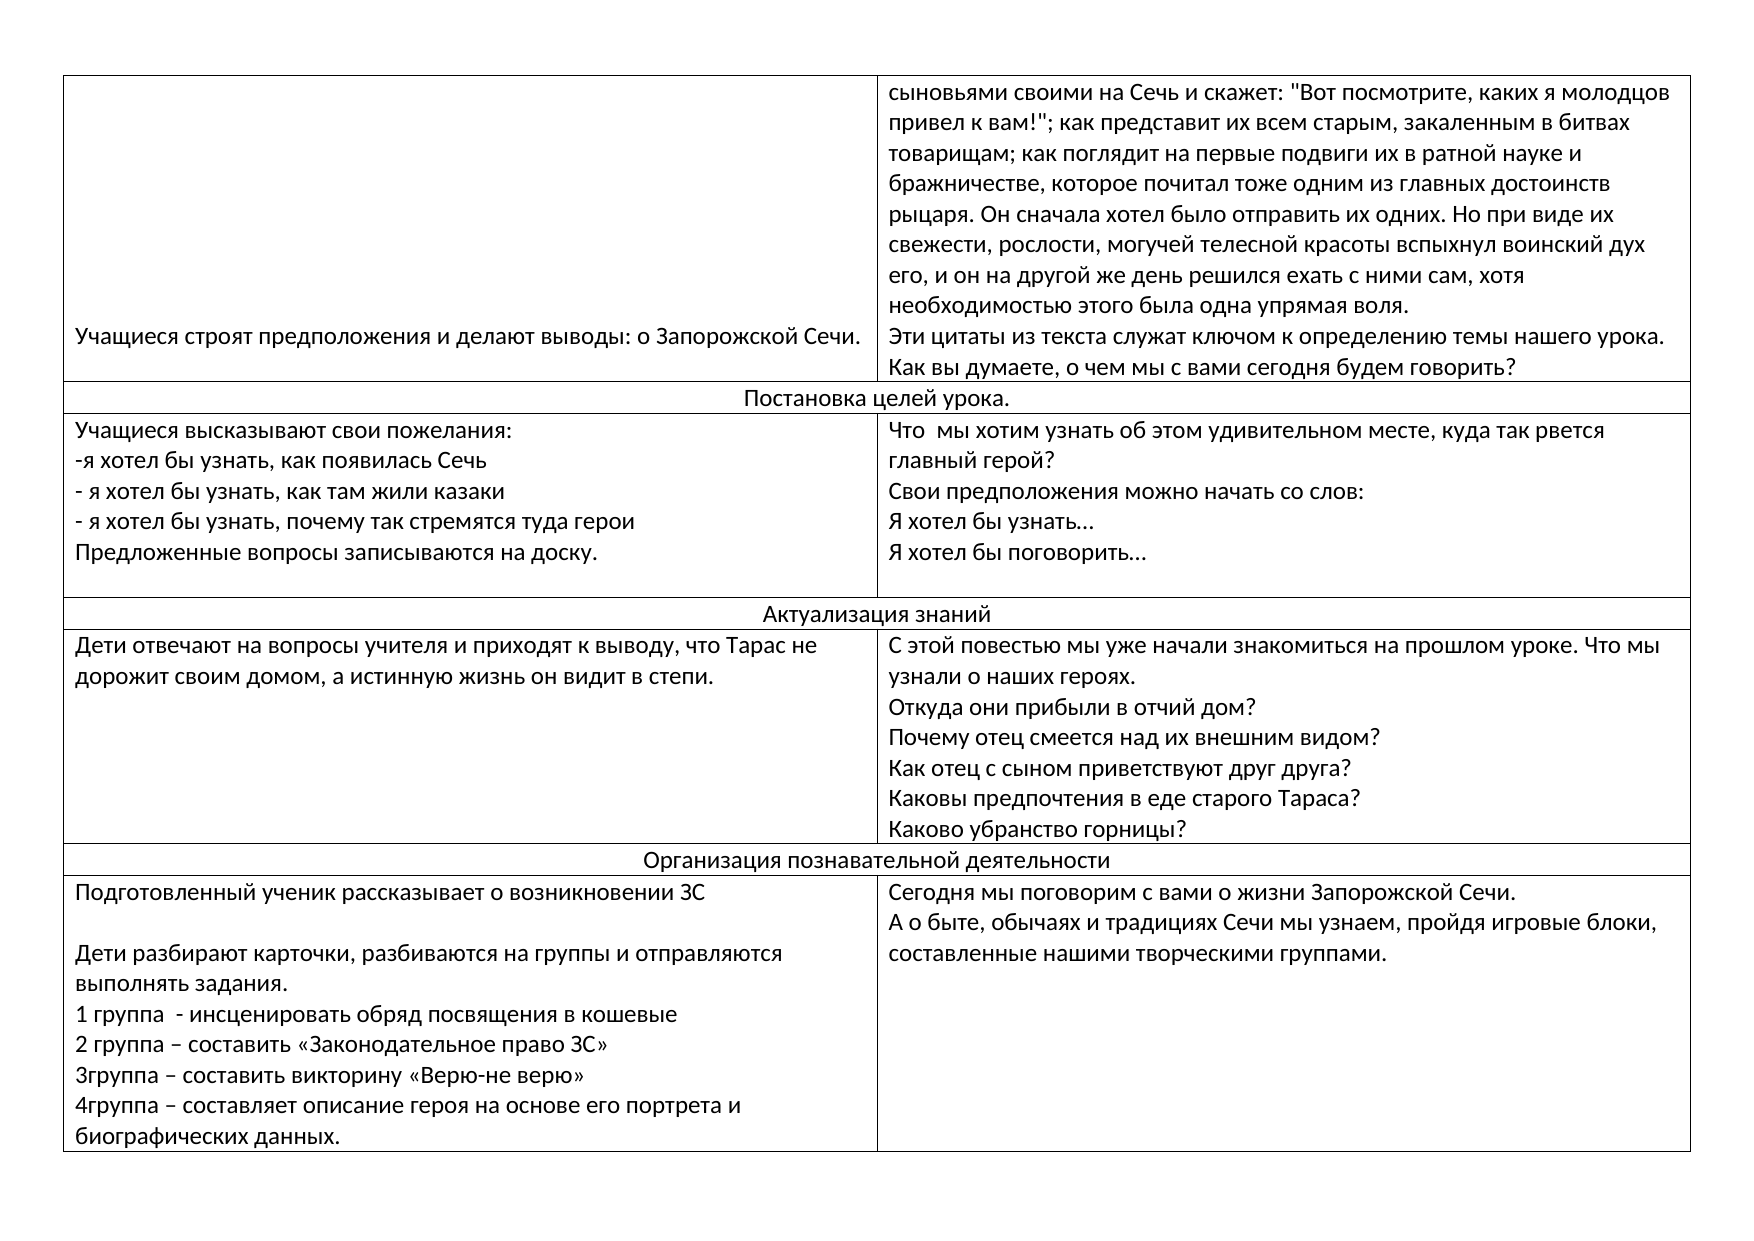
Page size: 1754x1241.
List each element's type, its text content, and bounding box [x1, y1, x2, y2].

table_cell Организация познавательной деятельности [64, 844, 1690, 875]
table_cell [878, 76, 1690, 381]
table_cell С этой повестью мы уже начали знакомиться на прошлом уроке. Что мы узнали о наших героях. Откуда они прибыли в отчий дом? Почему отец смеется над их внешним видом? Как отец с сыном приветствуют друг друга? Каковы предпочтения в еде старого Тараса? Каково убранство горницы? [878, 630, 1690, 843]
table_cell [878, 876, 1690, 1151]
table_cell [64, 76, 877, 381]
table_cell Постановка целей урока. [64, 382, 1690, 413]
table_cell Дети отвечают на вопросы учителя и приходят к выводу, что Тарас не дорожит своим домом, а истинную жизнь он видит в степи. [64, 630, 877, 843]
table_cell Что мы хотим узнать об этом удивительном месте, куда так рвется главный герой? Свои предположения можно начать со слов: Я хотел бы узнать… Я хотел бы поговорить… [878, 414, 1690, 597]
table_cell Актуализация знаний [64, 598, 1690, 628]
table_cell Учащиеся высказывают свои пожелания: -я хотел бы узнать, как появилась Сечь - я хотел бы узнать, как там жили казаки - я хотел бы узнать, почему так стремятся туда герои Предложенные вопросы записываются на доску. [64, 414, 877, 597]
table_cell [64, 876, 877, 1151]
